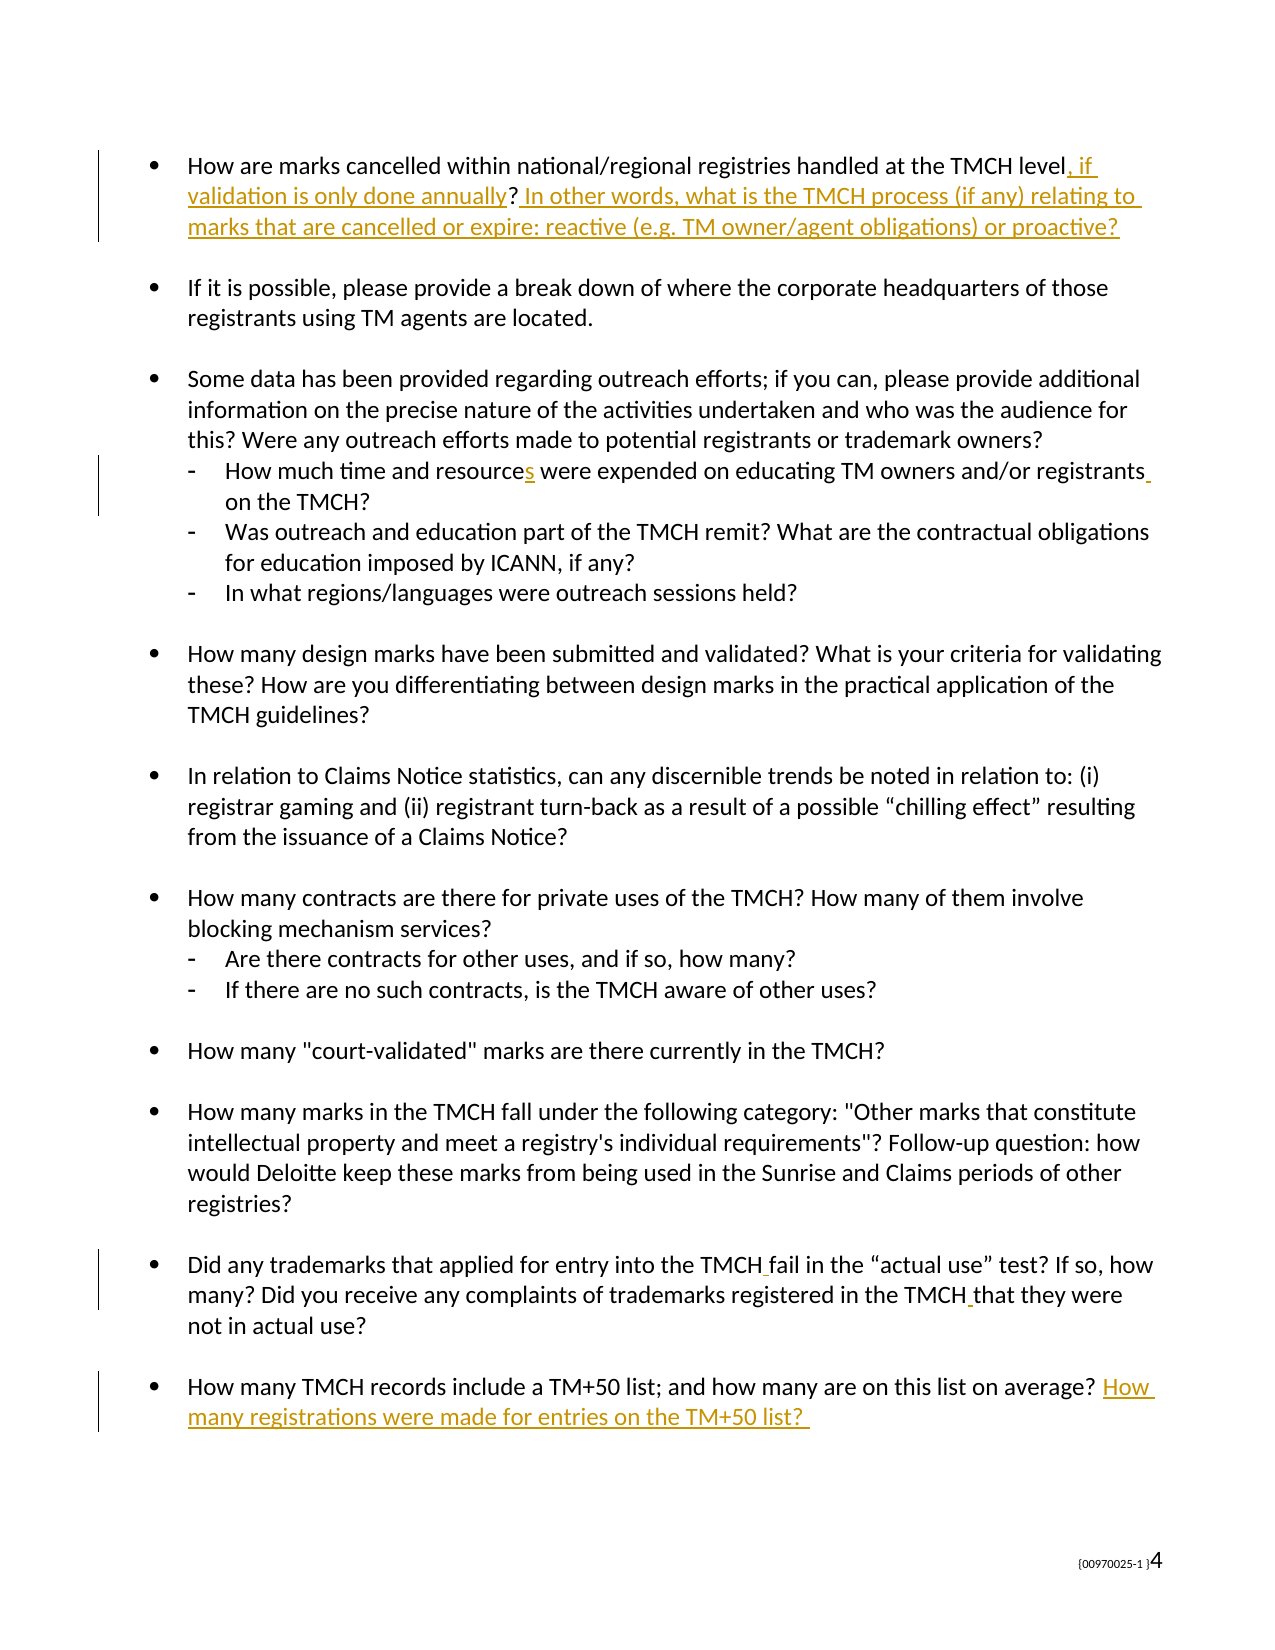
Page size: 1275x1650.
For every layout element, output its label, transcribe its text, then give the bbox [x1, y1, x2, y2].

list How much time and resource were expended on educating TM owners and/or registrantson the TMCH? [187, 455, 1162, 516]
list Was outreach and education part of the TMCH remit? What are the contractual obligations for education imposed by ICANN, if any? [187, 516, 1162, 577]
list In relation to Claims Notice statistics, can any discernible trends be noted in relation to: (i) registrar gaming and (ii) registrant turn-back as a result of a possible “chilling effect” resulting from the issuance of a Claims Notice? [150, 760, 1162, 852]
list How are marks cancelled within national/regional registries handled at the TMCH level? [150, 150, 1162, 242]
list If there are no such contracts, is the TMCH aware of other uses? [187, 974, 1162, 1004]
list If it is possible, please provide a break down of where the corporate headquarters of those registrants using TM agents are located. [150, 272, 1162, 333]
list Some data has been provided regarding outreach efforts; if you can, please provide additional information on the precise nature of the activities undertaken and who was the audience for this? Were any outreach efforts made to potential registrants or trademark owners? [150, 364, 1162, 455]
list How many marks in the TMCH fall under the following category: "Other marks that constitute intellectual property and meet a registry's individual requirements"? Follow-up question: how would Deloitte keep these marks from being used in the Sunrise and Claims periods of other registries? [150, 1096, 1162, 1218]
list In what regions/languages were outreach sessions held? [187, 577, 1162, 608]
list How many TMCH records include a TM+50 list; and how many are on this list on average? [150, 1371, 1162, 1432]
list How many design marks have been submitted and validated? What is your criteria for validating these? How are you differentiating between design marks in the practical application of the TMCH guidelines? [150, 638, 1162, 730]
list Did any trademarks that applied for entry into the TMCHfail in the “actual use” test? If so, how many? Did you receive any complaints of trademarks registered in the TMCHthat they were not in actual use? [150, 1249, 1162, 1340]
list Are there contracts for other uses, and if so, how many? [187, 943, 1162, 974]
list How many "court-validated" marks are there currently in the TMCH? [150, 1035, 1162, 1066]
list How many contracts are there for private uses of the TMCH? How many of them involve blocking mechanism services? [150, 882, 1162, 943]
